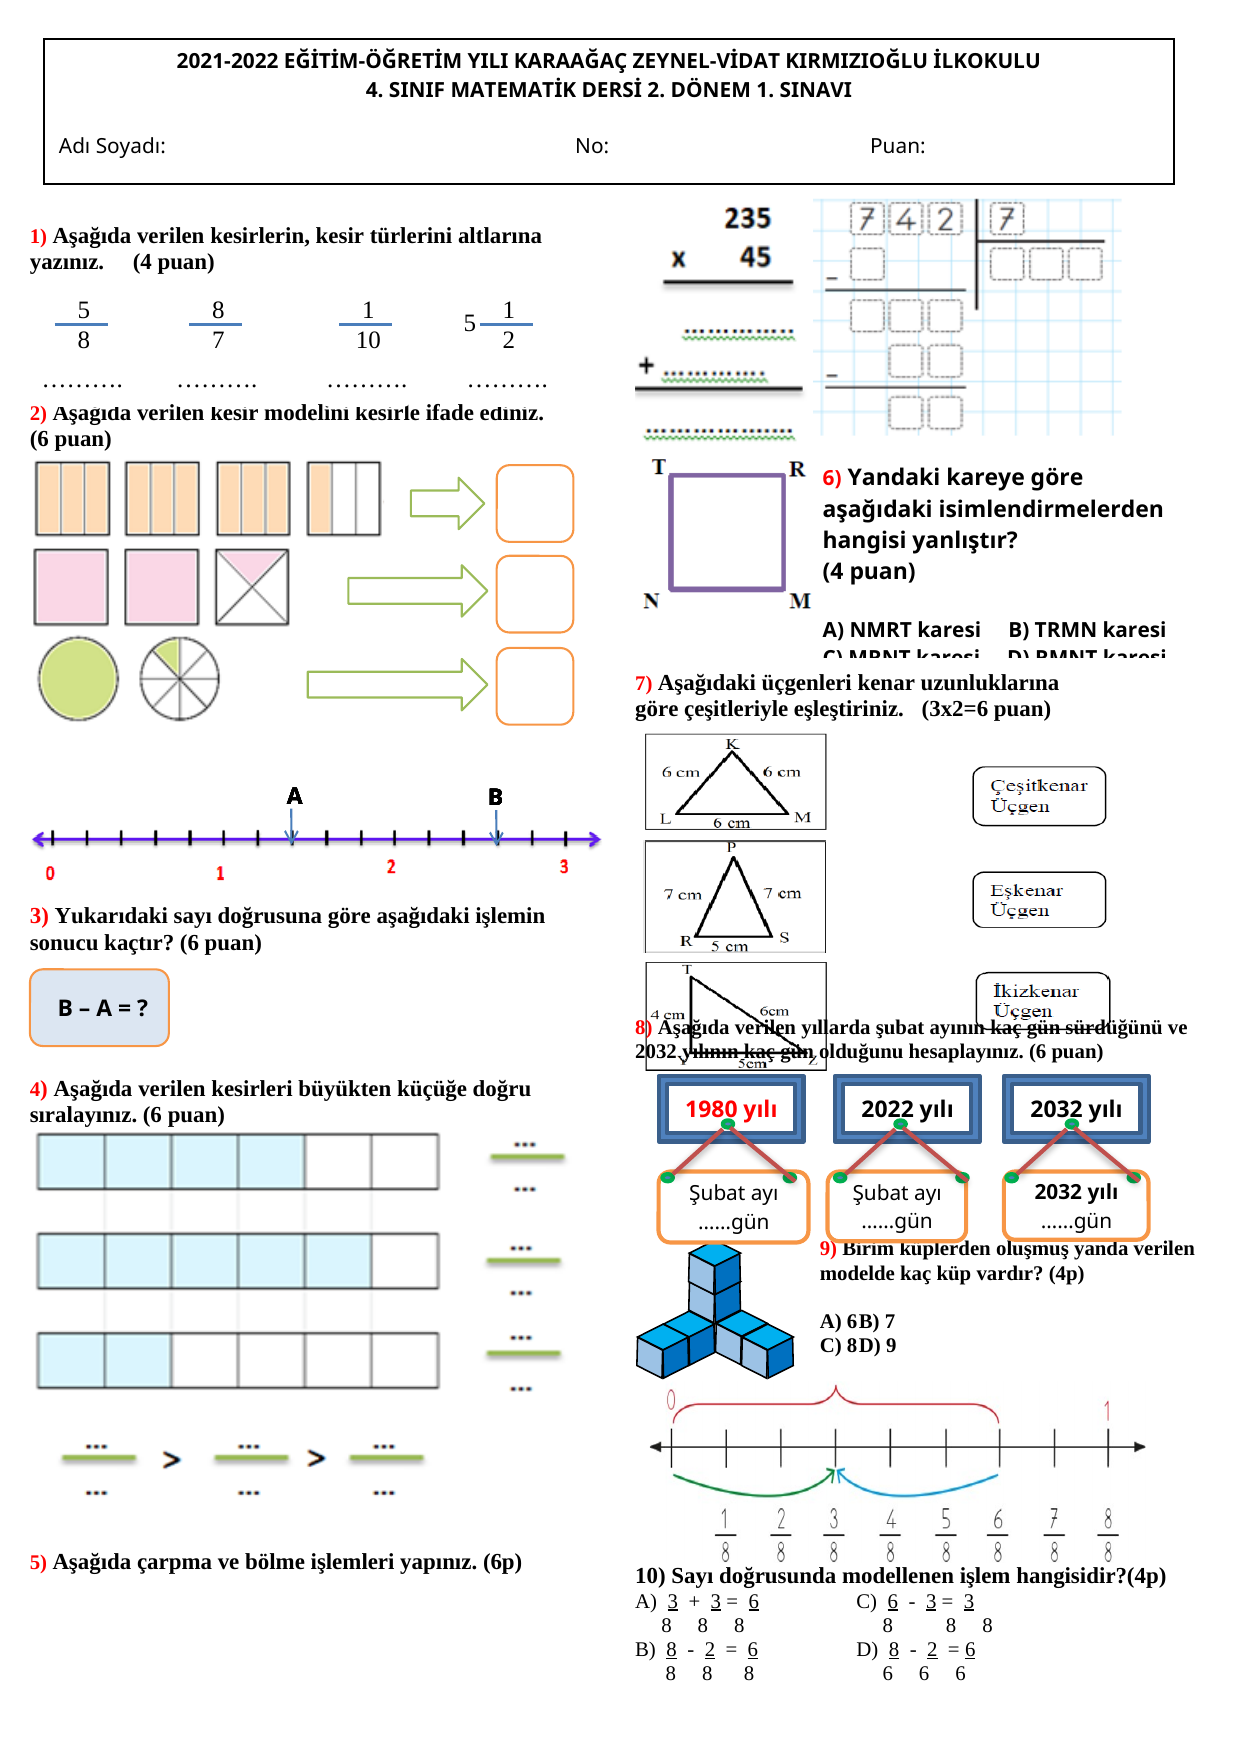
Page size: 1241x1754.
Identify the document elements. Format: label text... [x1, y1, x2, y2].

text 8 8 8 6 6 6 [650, 1661, 1211, 1685]
picture [642, 729, 1122, 1015]
text 7) Aşağıdaki üçgenleri kenar uzunluklarına [635, 669, 1211, 695]
text 8 8 8 8 8 8 [635, 1613, 1211, 1637]
text göre çeşitleriyle eşleştiriniz. (3x2=6 puan) [635, 695, 1211, 722]
picture [649, 1381, 1146, 1563]
text 3) Yukarıdaki sayı doğrusuna göre aşağıdaki işlemin sonucu kaçtır? (6 puan) [29, 902, 605, 955]
text 4) Aşağıda verilen kesirleri büyükten küçüğe doğru sıralayınız. (6 puan) [29, 1075, 605, 1128]
picture [29, 821, 603, 903]
text 2) Aşağıda verilen kesir modelini kesirle ifade ediniz. [29, 398, 605, 425]
text A) 6 B) 7 [635, 1308, 1211, 1333]
text (6 puan) [29, 425, 605, 451]
picture [29, 1127, 579, 1501]
picture [29, 451, 385, 725]
text 10) Sayı doğrusunda modellenen işlem hangisidir?(4p) [635, 1562, 1211, 1588]
text B) 8 - 2 = 6 D) 8 - 2 = 6 [635, 1637, 1211, 1661]
text 8) Aşağıda verilen yıllarda şubat ayının kaç gün sürdüğünü ve 2032 yılının kaç gün olduğunu hesaplayınız. (6 puan) [635, 1015, 1211, 1063]
text 9) Birim küplerden oluşmuş yanda verilen modelde kaç küp vardır? (4p) [635, 1236, 1211, 1284]
text A) 3 + 3 = 6 C) 6 - 3 = 3 [635, 1588, 1211, 1613]
text C) 8 D) 9 [635, 1333, 1211, 1357]
picture [642, 1063, 1122, 1079]
text 5) Aşağıda çarpma ve bölme işlemleri yapınız. (6p) [29, 1548, 605, 1574]
text 1) Aşağıda verilen kesirlerin, kesir türlerini altlarına yazınız. (4 puan) [29, 222, 605, 275]
picture [635, 193, 1124, 621]
